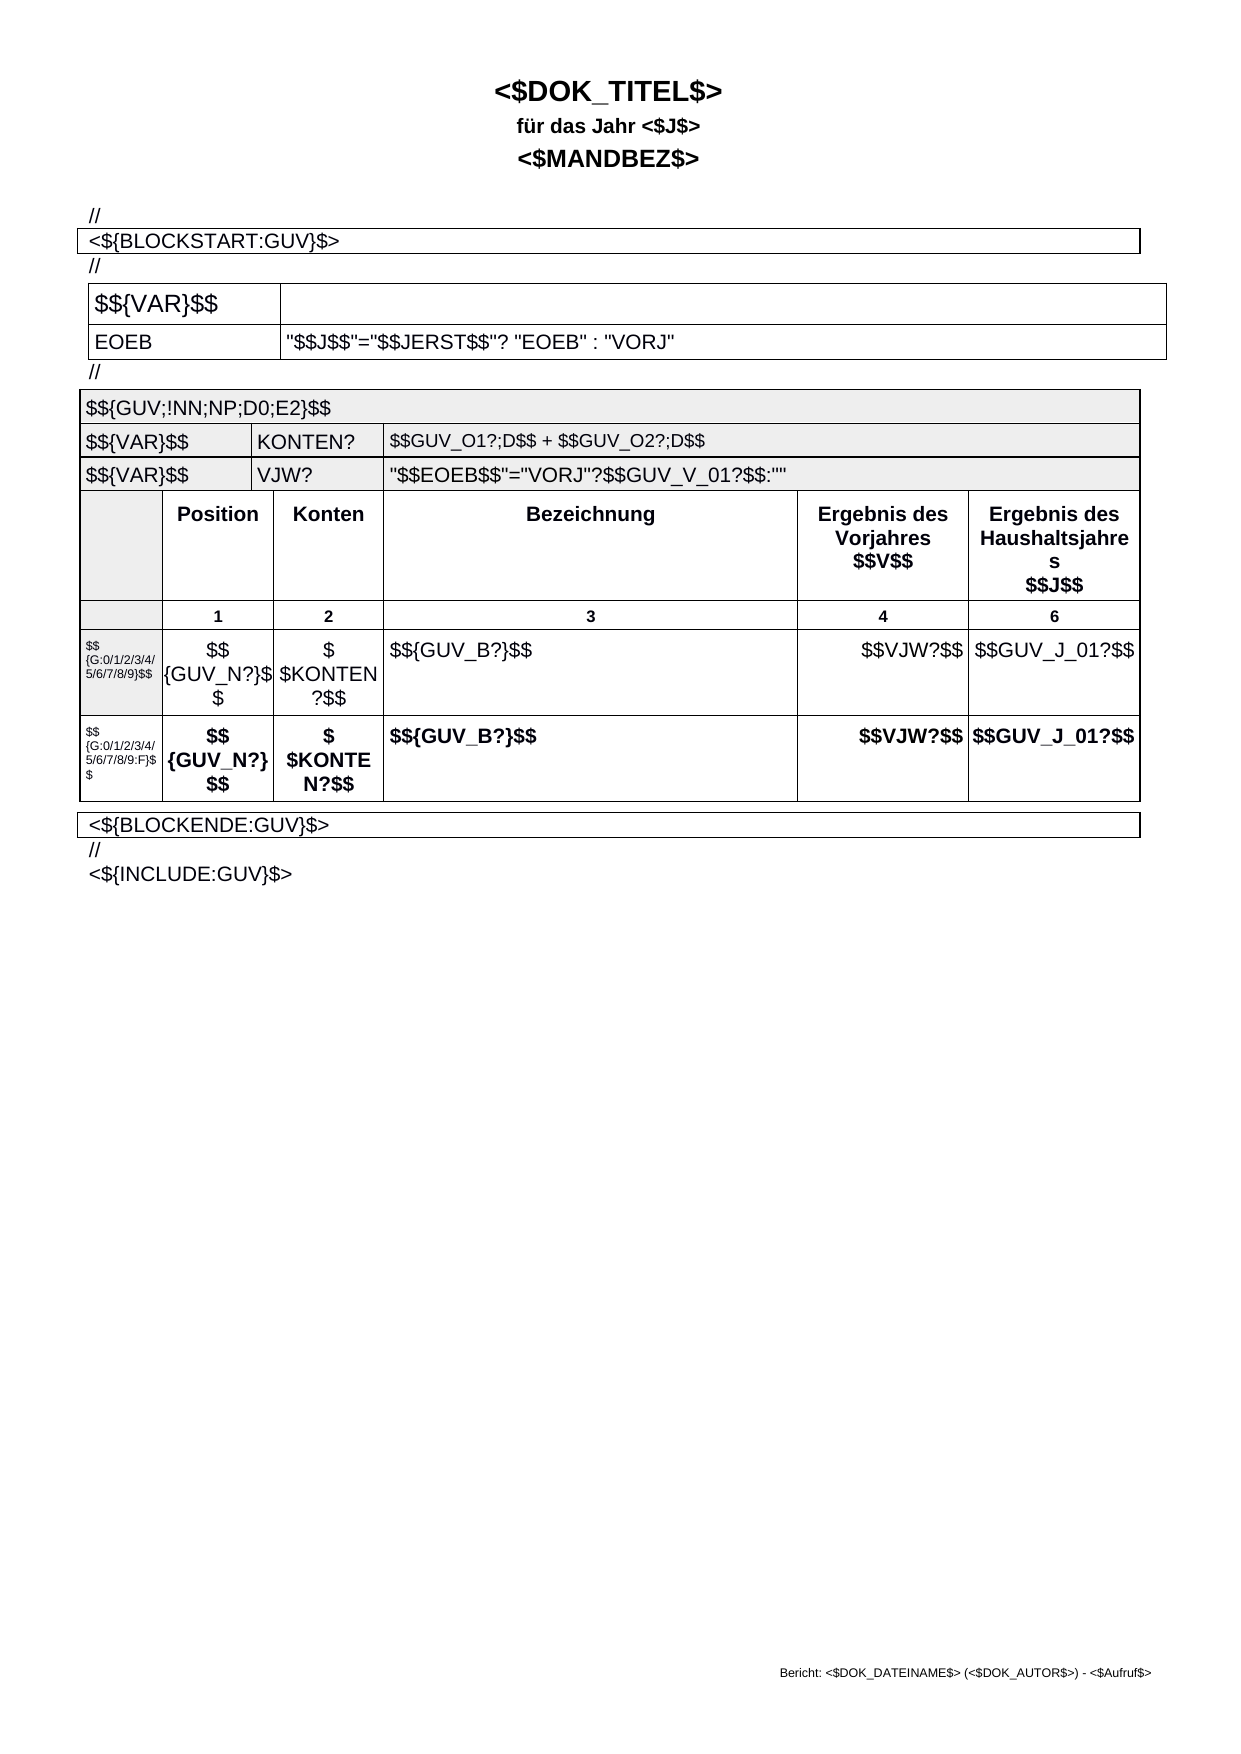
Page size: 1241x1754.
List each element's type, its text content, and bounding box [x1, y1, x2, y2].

text // [89, 360, 1152, 384]
table_cell $${VAR}$$ [81, 424, 251, 456]
table_cell "$$J$$"="$$JERST$$"? "EOEB" : "VORJ" [281, 325, 1166, 359]
table_cell $${G:0/1/2/3/4/5/6/7/8/9}$$ [81, 630, 162, 715]
text // [89, 838, 1152, 862]
table_header <${BLOCKENDE:GUV}$> [78, 813, 1139, 837]
table_cell 4 [798, 601, 968, 629]
table_cell Bezeichnung [384, 491, 797, 600]
table_cell $$GUV_O1?;D$$ + $$GUV_O2?;D$$ [384, 424, 1139, 456]
table_cell $$VJW?$$ [798, 716, 968, 801]
table_cell $$KONTEN?$$ [274, 716, 383, 801]
table_cell VJW? [252, 458, 383, 490]
table_cell $$VJW?$$ [798, 630, 968, 715]
table_cell Konten [274, 491, 383, 600]
table_header [281, 284, 1166, 323]
table_cell $${GUV_B?}$$ [384, 630, 797, 715]
table_cell $${G:0/1/2/3/4/5/6/7/8/9:F}$$ [81, 716, 162, 801]
table_cell [81, 491, 162, 600]
table_cell EOEB [89, 325, 280, 359]
table_header $${VAR}$$ [89, 284, 280, 323]
table_cell KONTEN? [252, 424, 383, 456]
table_cell $$GUV_J_01?$$ [969, 630, 1139, 715]
table_cell 6 [969, 601, 1139, 629]
table_cell $$GUV_J_01?$$ [969, 716, 1139, 801]
table_cell $$KONTEN?$$ [274, 630, 383, 715]
table_cell Ergebnis des Haushaltsjahres $$J$$ [969, 491, 1139, 600]
table_cell $${VAR}$$ [81, 458, 251, 490]
text // [89, 254, 1152, 278]
table_cell $${GUV_N?}$$ [163, 716, 273, 801]
table_cell $${GUV_B?}$$ [384, 716, 797, 801]
table_cell $${GUV_N?}$$ [163, 630, 273, 715]
table_cell 2 [274, 601, 383, 629]
table_cell [81, 601, 162, 629]
table_header $${GUV;!NN;NP;D0;E2}$$ [81, 390, 1139, 422]
text <${INCLUDE:GUV}$> [89, 862, 1152, 886]
table_header <${BLOCKSTART:GUV}$> [78, 229, 1139, 253]
table_cell Ergebnis des Vorjahres $$V$$ [798, 491, 968, 600]
table_cell 1 [163, 601, 273, 629]
text // [89, 204, 1152, 228]
table_cell Position [163, 491, 273, 600]
table_cell 3 [384, 601, 797, 629]
table_cell "$$EOEB$$"="VORJ"?$$GUV_V_01?$$:"" [384, 458, 1139, 490]
